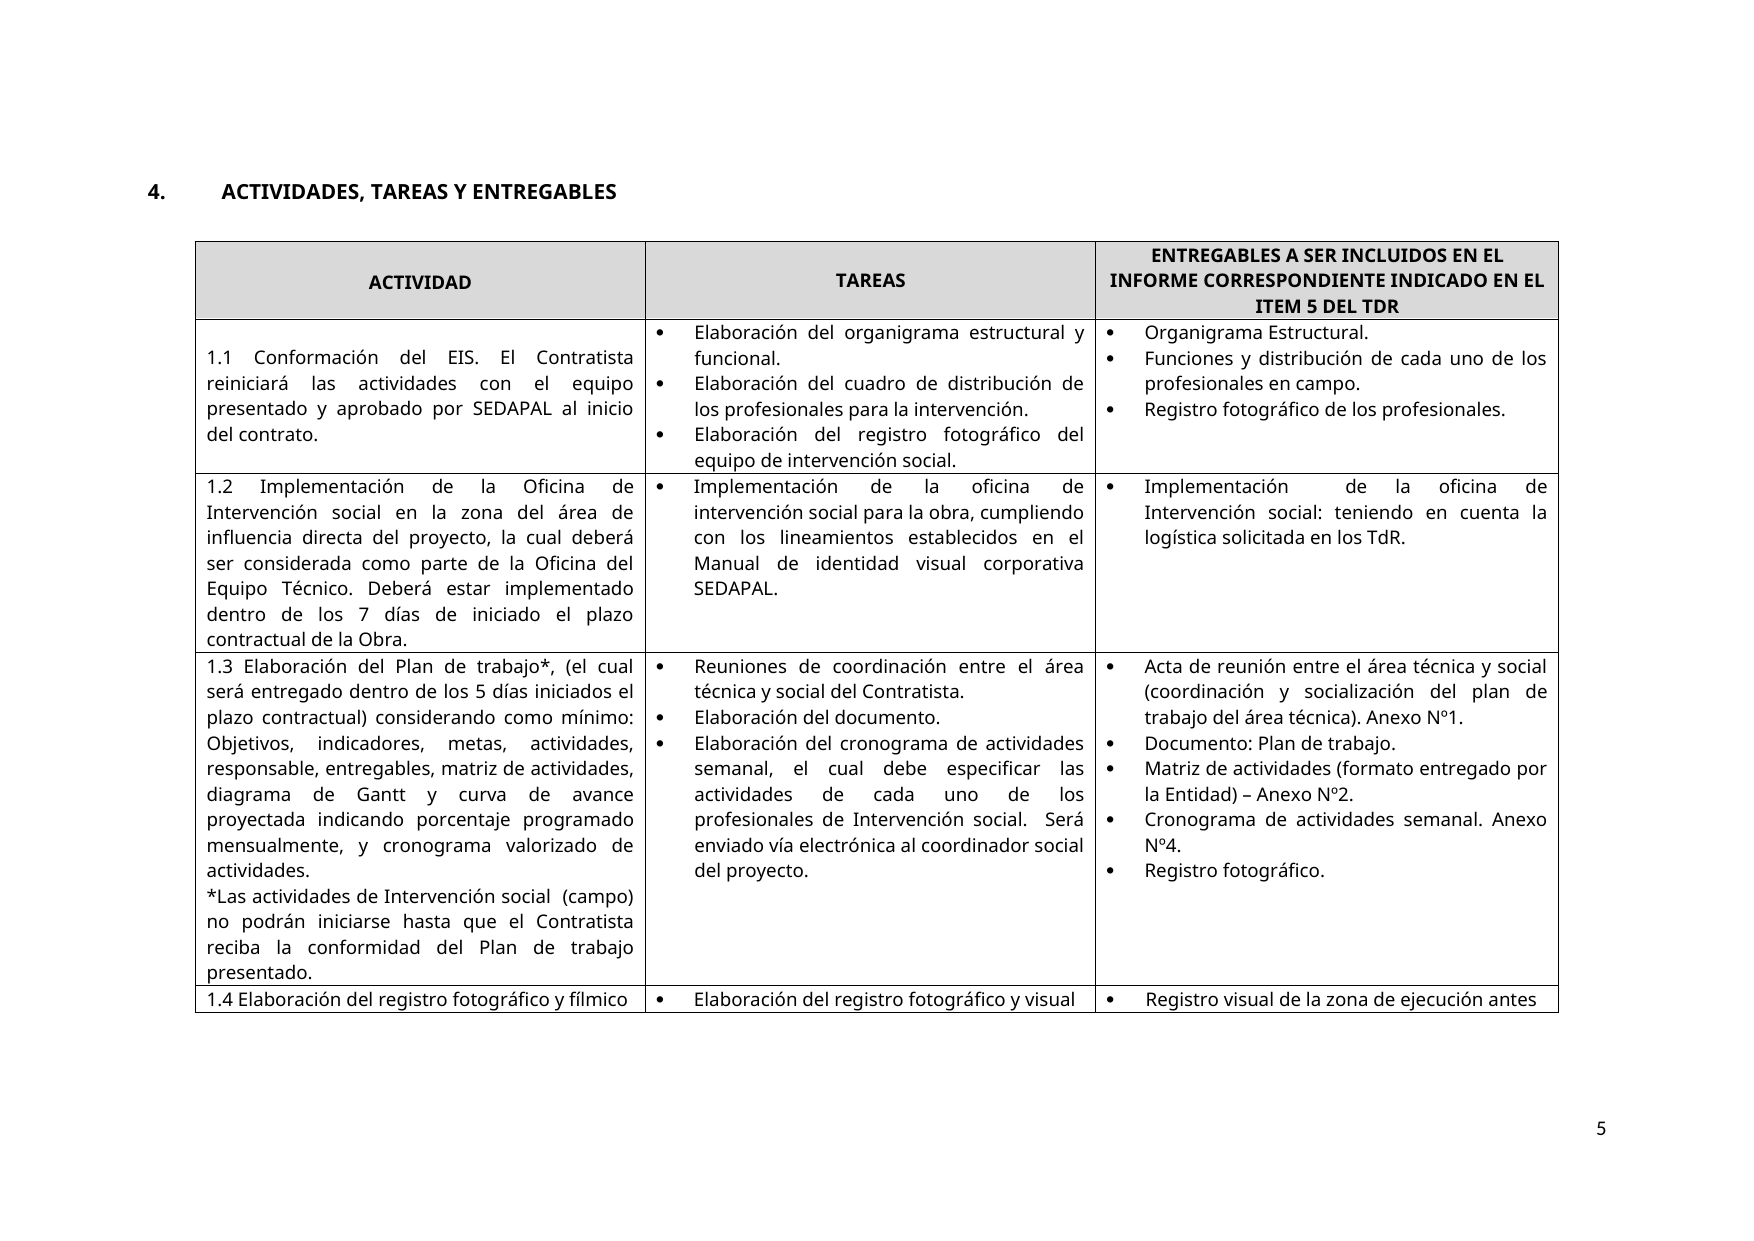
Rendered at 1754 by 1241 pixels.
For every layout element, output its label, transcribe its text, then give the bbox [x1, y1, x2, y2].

table_cell 1.1 Conformación del EIS. El Contratista reiniciará las actividades con el equipo presentado y aprobado por SEDAPAL al inicio del contrato. [196, 320, 645, 473]
table_cell Reuniones de coordinación entre el área técnica y social del Contratista. Elaboración del documento. Elaboración del cronograma de actividades semanal, el cual debe especificar las actividades de cada uno de los profesionales de Intervención social. Será enviado vía electrónica al coordinador social del proyecto. [646, 653, 1095, 985]
table_cell Implementación de la oficina de Intervención social: teniendo en cuenta la logística solicitada en los TdR. [1096, 474, 1558, 652]
table_cell Organigrama Estructural. Funciones y distribución de cada uno de los profesionales en campo. Registro fotográfico de los profesionales. [1096, 320, 1558, 473]
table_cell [1096, 986, 1558, 1012]
table_header ACTIVIDAD [196, 242, 645, 318]
subtitle 4. ACTIVIDADES, TAREAS Y ENTREGABLES [148, 177, 1606, 206]
table_cell 1.3 Elaboración del Plan de trabajo*, (el cual será entregado dentro de los 5 días iniciados el plazo contractual) considerando como mínimo: Objetivos, indicadores, metas, actividades, responsable, entregables, matriz de actividades, diagrama de Gantt y curva de avance proyectada indicando porcentaje programado mensualmente, y cronograma valorizado de actividades. *Las actividades de Intervención social (campo) no podrán iniciarse hasta que el Contratista reciba la conformidad del Plan de trabajo presentado. [196, 653, 645, 985]
table_header ENTREGABLES A SER INCLUIDOS EN EL INFORME CORRESPONDIENTE INDICADO EN EL ITEM 5 DEL TDR [1096, 242, 1558, 318]
table_cell 1.2 Implementación de la Oficina de Intervención social en la zona del área de influencia directa del proyecto, la cual deberá ser considerada como parte de la Oficina del Equipo Técnico. Deberá estar implementado dentro de los 7 días de iniciado el plazo contractual de la Obra. [196, 474, 645, 652]
table_header TAREAS [646, 242, 1095, 318]
table_cell Implementación de la oficina de intervención social para la obra, cumpliendo con los lineamientos establecidos en el Manual de identidad visual corporativa SEDAPAL. [646, 474, 1095, 652]
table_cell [196, 986, 645, 1012]
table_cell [646, 986, 1095, 1012]
table_cell Acta de reunión entre el área técnica y social (coordinación y socialización del plan de trabajo del área técnica). Anexo Nº1. Documento: Plan de trabajo. Matriz de actividades (formato entregado por la Entidad) – Anexo Nº2. Cronograma de actividades semanal. Anexo Nº4. Registro fotográfico. [1096, 653, 1558, 985]
table_cell Elaboración del organigrama estructural y funcional. Elaboración del cuadro de distribución de los profesionales para la intervención. Elaboración del registro fotográfico del equipo de intervención social. [646, 320, 1095, 473]
